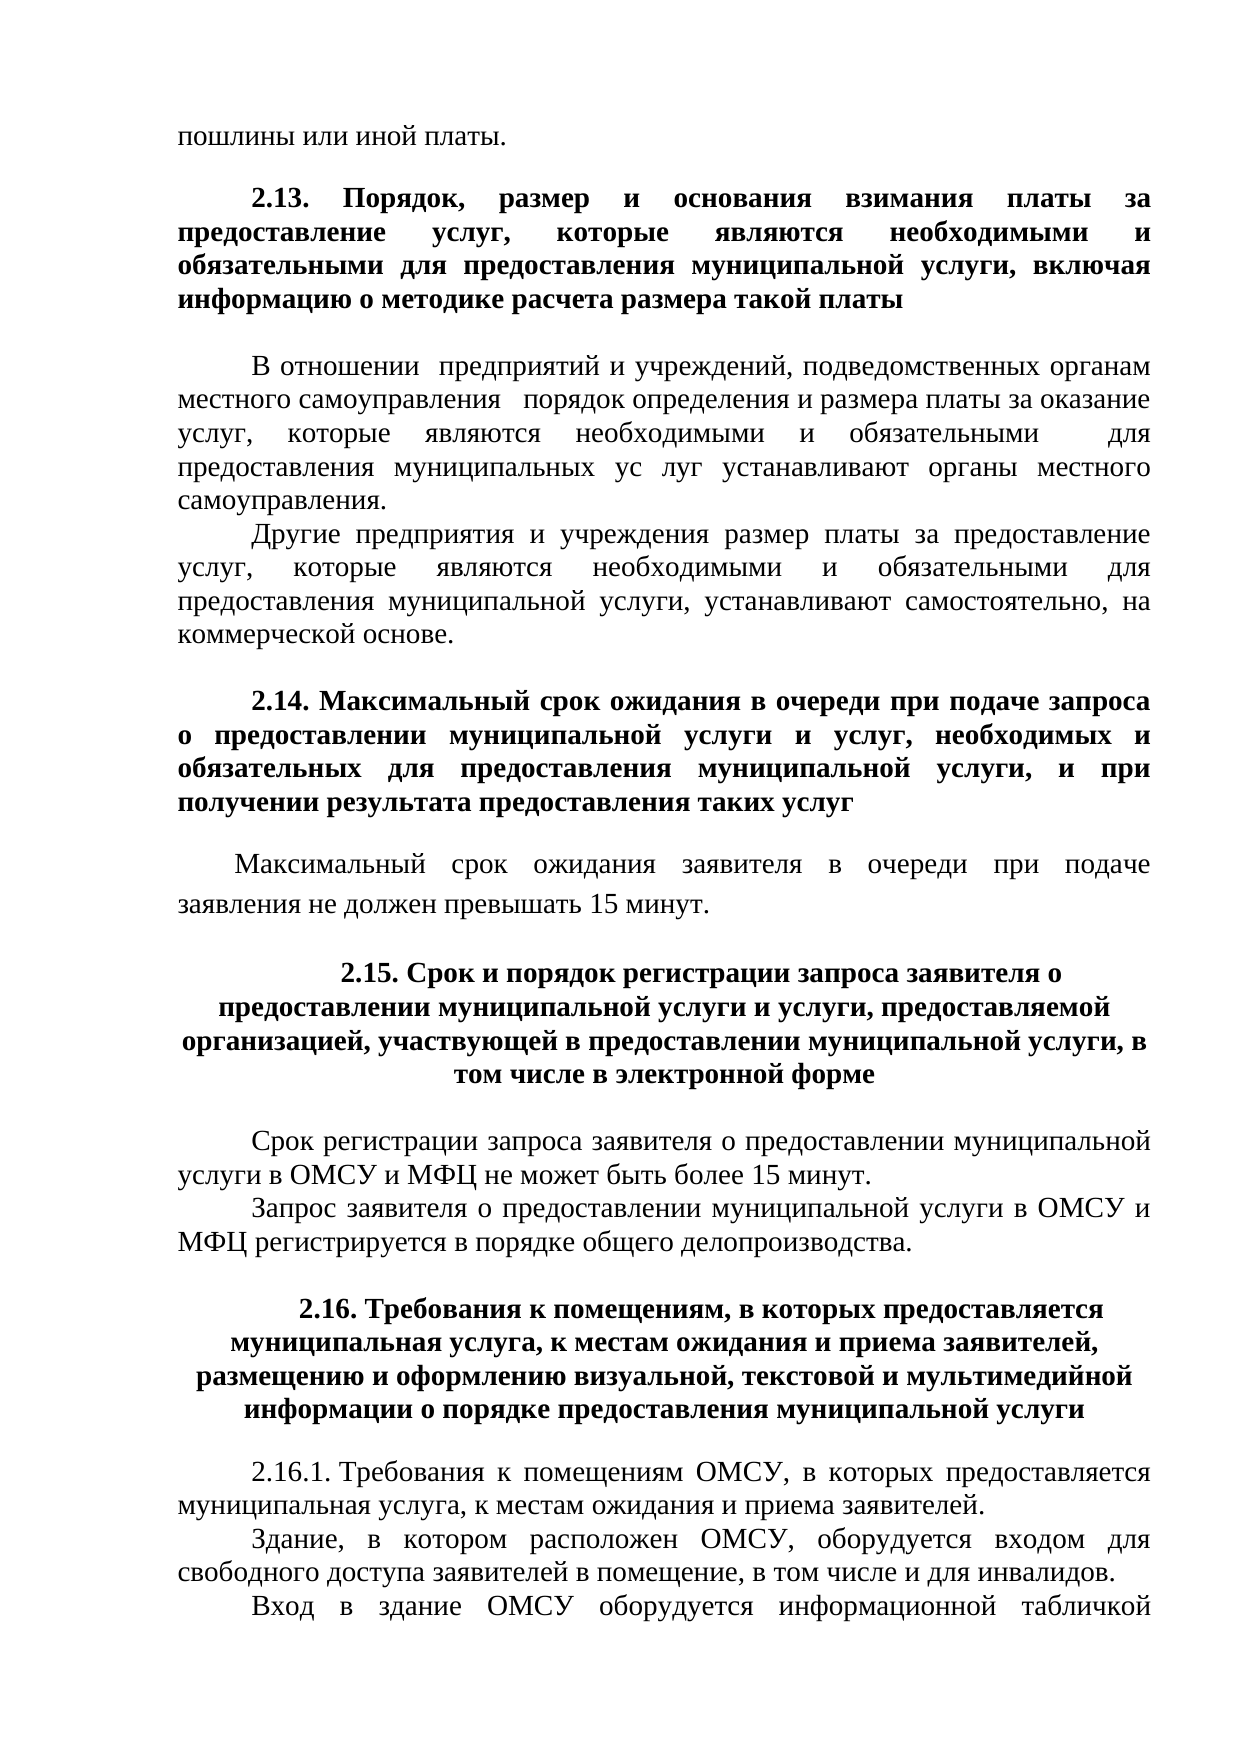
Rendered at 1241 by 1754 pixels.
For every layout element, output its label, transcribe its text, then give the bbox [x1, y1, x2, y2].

text Срок регистрации запроса заявителя о предоставлении муниципальной услуги в ОМСУ и МФЦ не может быть более 15 минут. [177, 1123, 1152, 1190]
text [177, 118, 1152, 152]
text 2.15. Срок и порядок регистрации запроса заявителя о предоставлении муниципальной услуги и услуги, предоставляемой организацией, участвующей в предоставлении муниципальной услуги, в том числе в электронной форме [177, 956, 1152, 1090]
text 2.14. Максимальный срок ожидания в очереди при подаче запроса о предоставлении муниципальной услуги и услуг, необходимых и обязательных для предоставления муниципальной услуги, и при получении результата предоставления таких услуг [177, 683, 1152, 818]
text Запрос заявителя о предоставлении муниципальной услуги в ОМСУ и МФЦ регистрируется в порядке общего делопроизводства. [177, 1190, 1152, 1257]
text Другие предприятия и учреждения размер платы за предоставление услуг, которые являются необходимыми и обязательными для предоставления муниципальной услуги, устанавливают самостоятельно, на коммерческой основе. [177, 516, 1152, 650]
text Максимальный срок ожидания заявителя в очереди при подаче заявления не должен превышать 15 минут. [177, 846, 1152, 920]
text Здание, в котором расположен ОМСУ, оборудуется входом для свободного доступа заявителей в помещение, в том числе и для инвалидов. [177, 1521, 1152, 1588]
text В отношении предприятий и учреждений, подведомственных органам местного самоуправления порядок определения и размера платы за оказание услуг, которые являются необходимыми и обязательными для предоставления муниципальных ус луг устанавливают органы местного самоуправления. [177, 348, 1152, 516]
text 2.16. Требования к помещениям, в которых предоставляется муниципальная услуга, к местам ожидания и приема заявителей, размещению и оформлению визуальной, текстовой и мультимедийной информации о порядке предоставления муниципальной услуги [177, 1291, 1152, 1425]
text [177, 1588, 1152, 1622]
text 2.16.1. Требования к помещениям ОМСУ, в которых предоставляется муниципальная услуга, к местам ожидания и приема заявителей. [177, 1454, 1152, 1521]
text 2.13. Порядок, размер и основания взимания платы за предоставление услуг, которые являются необходимыми и обязательными для предоставления муниципальной услуги, включая информацию о методике расчета размера такой платы [177, 180, 1152, 314]
